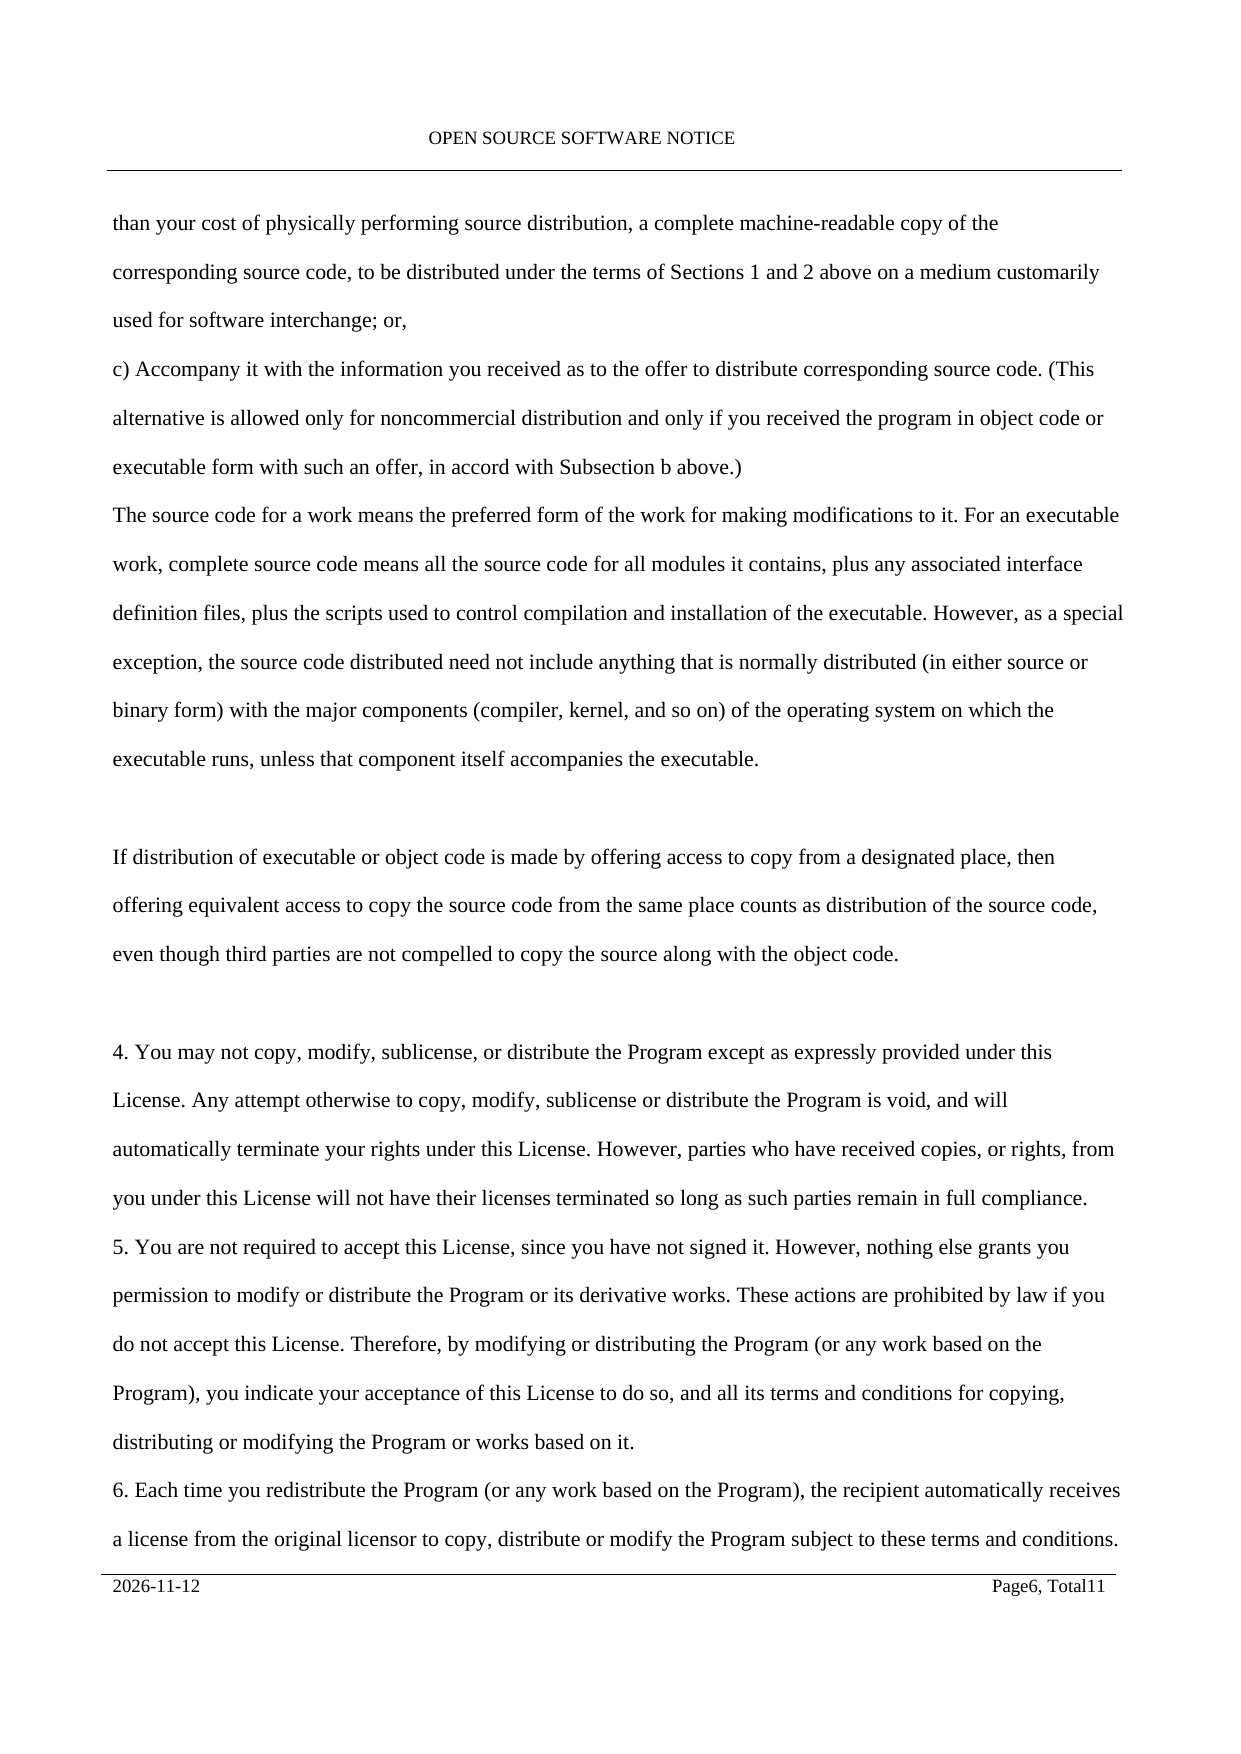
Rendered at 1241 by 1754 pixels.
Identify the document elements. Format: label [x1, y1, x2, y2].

text [112, 206, 1128, 1555]
